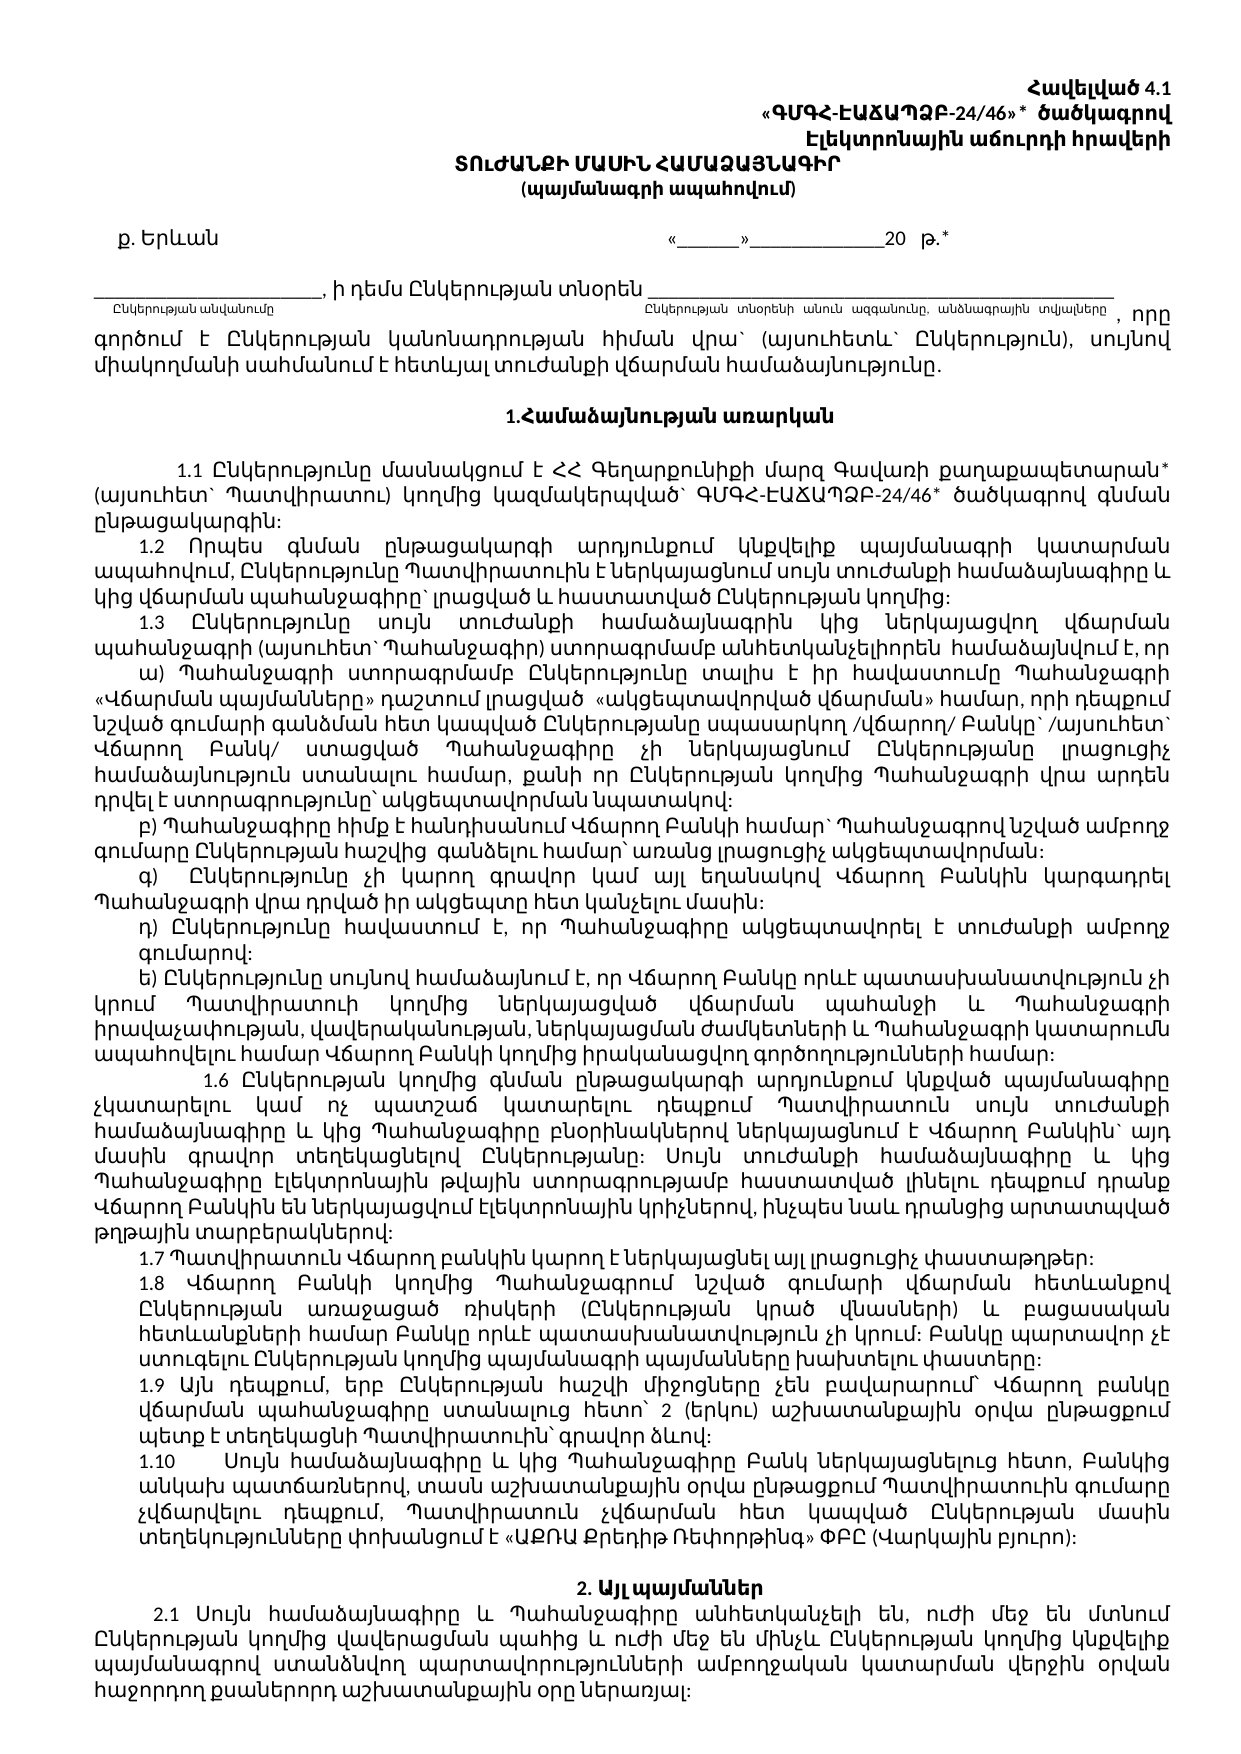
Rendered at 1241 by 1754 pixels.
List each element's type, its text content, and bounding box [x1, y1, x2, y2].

text 1.8 Վճարող Բանկի կողմից Պահանջագրում նշված գումարի վճարման հետևանքով Ընկերության առաջացած ռիսկերի (Ընկերության կրած վնասների) և բացասական հետևանքների համար Բանկը որևէ պատասխանատվություն չի կրում: Բանկը պարտավոր չէ ստուգելու Ընկերության կողմից պայմանագրի պայմանները խախտելու փաստերը: [138, 1270, 1171, 1372]
text ե) Ընկերությունը սույնով համաձայնում է, որ Վճարող Բանկը որևէ պատասխանատվություն չի կրում Պատվիրատուի կողմից ներկայացված վճարման պահանջի և Պահանջագրի իրավաչափության, վավերականության, ներկայացման ժամկետների և Պահանջագրի կատարումն ապահովելու համար Վճարող Բանկի կողմից իրականացվող գործողությունների համար: [94, 965, 1171, 1067]
text 1.9 Այն դեպքում, երբ Ընկերության հաշվի միջոցները չեն բավարարում՝ Վճարող բանկը վճարման պահանջագիրը ստանալուց հետո՝ 2 (երկու) աշխատանքային օրվա ընթացքում պետք է տեղեկացնի Պատվիրատուին՝ գրավոր ձևով: [138, 1372, 1171, 1448]
text 1.1 Ընկերությունը մասնակցում է ՀՀ Գեղարքունիքի մարզ Գավառի քաղաքապետարան* (այսուհետ` Պատվիրատու) կողմից կազմակերպված` ԳՄԳՀ-ԷԱՃԱՊՁԲ-24/46* ծածկագրով գնման ընթացակարգին: [94, 457, 1171, 533]
text 1.3 Ընկերությունը սույն տուժանքի համաձայնագրին կից ներկայացվող վճարման պահանջագրի (այսուհետ` Պահանջագիր) ստորագրմամբ անհետկանչելիորեն համաձայնվում է, որ [94, 609, 1171, 660]
text ՏՈւԺԱՆՔԻ ՄԱՍԻՆ ՀԱՄԱՁԱՅՆԱԳԻՐ [94, 151, 1171, 177]
text դ) Ընկերությունը հավաստում է, որ Պահանջագիրը ակցեպտավորել է տուժանքի ամբողջ գումարով: [138, 914, 1171, 965]
text բ) Պահանջագիրը հիմք է հանդիսանում Վճարող Բանկի համար` Պահանջագրով նշված ամբողջ գումարը Ընկերության հաշվից գանձելու համար՝ առանց լրացուցիչ ակցեպտավորման: [94, 813, 1171, 864]
text 2. Այլ պայմաններ [169, 1575, 1171, 1601]
text 1.7 Պատվիրատուն Վճարող բանկին կարող է ներկայացնել այլ լրացուցիչ փաստաթղթեր: [138, 1245, 1171, 1270]
text ա) Պահանջագրի ստորագրմամբ Ընկերությունը տալիս է իր հավաստումը Պահանջագրի «Վճարման պայմանները» դաշտում լրացված «ակցեպտավորված վճարման» համար, որի դեպքում նշված գումարի գանձման հետ կապված Ընկերությանը սպասարկող /վճարող/ Բանկը` /այսուհետ` Վճարող Բանկ/ ստացված Պահանջագիրը չի ներկայացնում Ընկերությանը լրացուցիչ համաձայնություն ստանալու համար, քանի որ Ընկերության կողմից Պահանջագրի վրա արդեն դրվել է ստորագրությունը՝ ակցեպտավորման նպատակով: [94, 660, 1171, 813]
text գ) Ընկերությունը չի կարող գրավոր կամ այլ եղանակով Վճարող Բանկին կարգադրել Պահանջագրի վրա դրված իր ակցեպտը հետ կանչելու մասին: [94, 864, 1171, 914]
text Հավելված 4.1 [94, 75, 1171, 100]
text Էլեկտրոնային աճուրդի հրավերի [94, 126, 1171, 151]
text ______________________, ի դեմս Ընկերության տնօրեն _____________________________________________ [94, 276, 1171, 301]
text (պայմանագրի ապահովում) [94, 177, 1171, 199]
text ք. Երևան «______»_____________20 թ.* [94, 225, 1171, 250]
text 1.6 Ընկերության կողմից գնման ընթացակարգի արդյունքում կնքված պայմանագիրը չկատարելու կամ ոչ պատշաճ կատարելու դեպքում Պատվիրատուն սույն տուժանքի համաձայնագիրը և կից Պահանջագիրը բնօրինակներով ներկայացնում է Վճարող Բանկին` այդ մասին գրավոր տեղեկացնելով Ընկերությանը: Սույն տուժանքի համաձայնագիրը և կից Պահանջագիրը էլեկտրոնային թվային ստորագրությամբ հաստատված լինելու դեպքում դրանք Վճարող Բանկին են ներկայացվում էլեկտրոնային կրիչներով, ինչպես նաև դրանցից արտատպված թղթային տարբերակներով: [94, 1067, 1171, 1245]
text 2.1 Սույն համաձայնագիրը և Պահանջագիրը անհետկանչելի են, ուժի մեջ են մտնում Ընկերության կողմից վավերացման պահից և ուժի մեջ են մինչև Ընկերության կողմից կնքվելիք պայմանագրով ստանձնվող պարտավորությունների ամբողջական կատարման վերջին օրվան հաջորդող քսաներորդ աշխատանքային օրը ներառյալ: [94, 1601, 1171, 1702]
text «ԳՄԳՀ-ԷԱՃԱՊՁԲ-24/46»* ծածկագրով [94, 100, 1171, 126]
text 1.2 Որպես գնման ընթացակարգի արդյունքում կնքվելիք պայմանագրի կատարման ապահովում, Ընկերությունը Պատվիրատուին է ներկայացնում սույն տուժանքի համաձայնագիրը և կից վճարման պահանջագիրը` լրացված և հաստատված Ընկերության կողմից: [94, 533, 1171, 609]
text Ընկերության անվանումը Ընկերության տնօրենի անուն ազգանունը, անձնագրային տվյալները , որը գործում է Ընկերության կանոնադրության հիման վրա` (այսուհետև` Ընկերություն), սույնով միակողմանի սահմանում է հետևյալ տուժանքի վճարման համաձայնությունը. [94, 301, 1171, 377]
text 1.Համաձայնության առարկան [169, 403, 1171, 428]
text 1.10 Սույն համաձայնագիրը և կից Պահանջագիրը Բանկ ներկայացնելուց հետո, Բանկից անկախ պատճառներով, տասն աշխատանքային օրվա ընթացքում Պատվիրատուին գումարը չվճարվելու դեպքում, Պատվիրատուն չվճարման հետ կապված Ընկերության մասին տեղեկությունները փոխանցում է «ԱՔՌԱ Քրեդիթ Ռեփորթինգ» ՓԲԸ (Վարկային բյուրո): [138, 1448, 1171, 1550]
